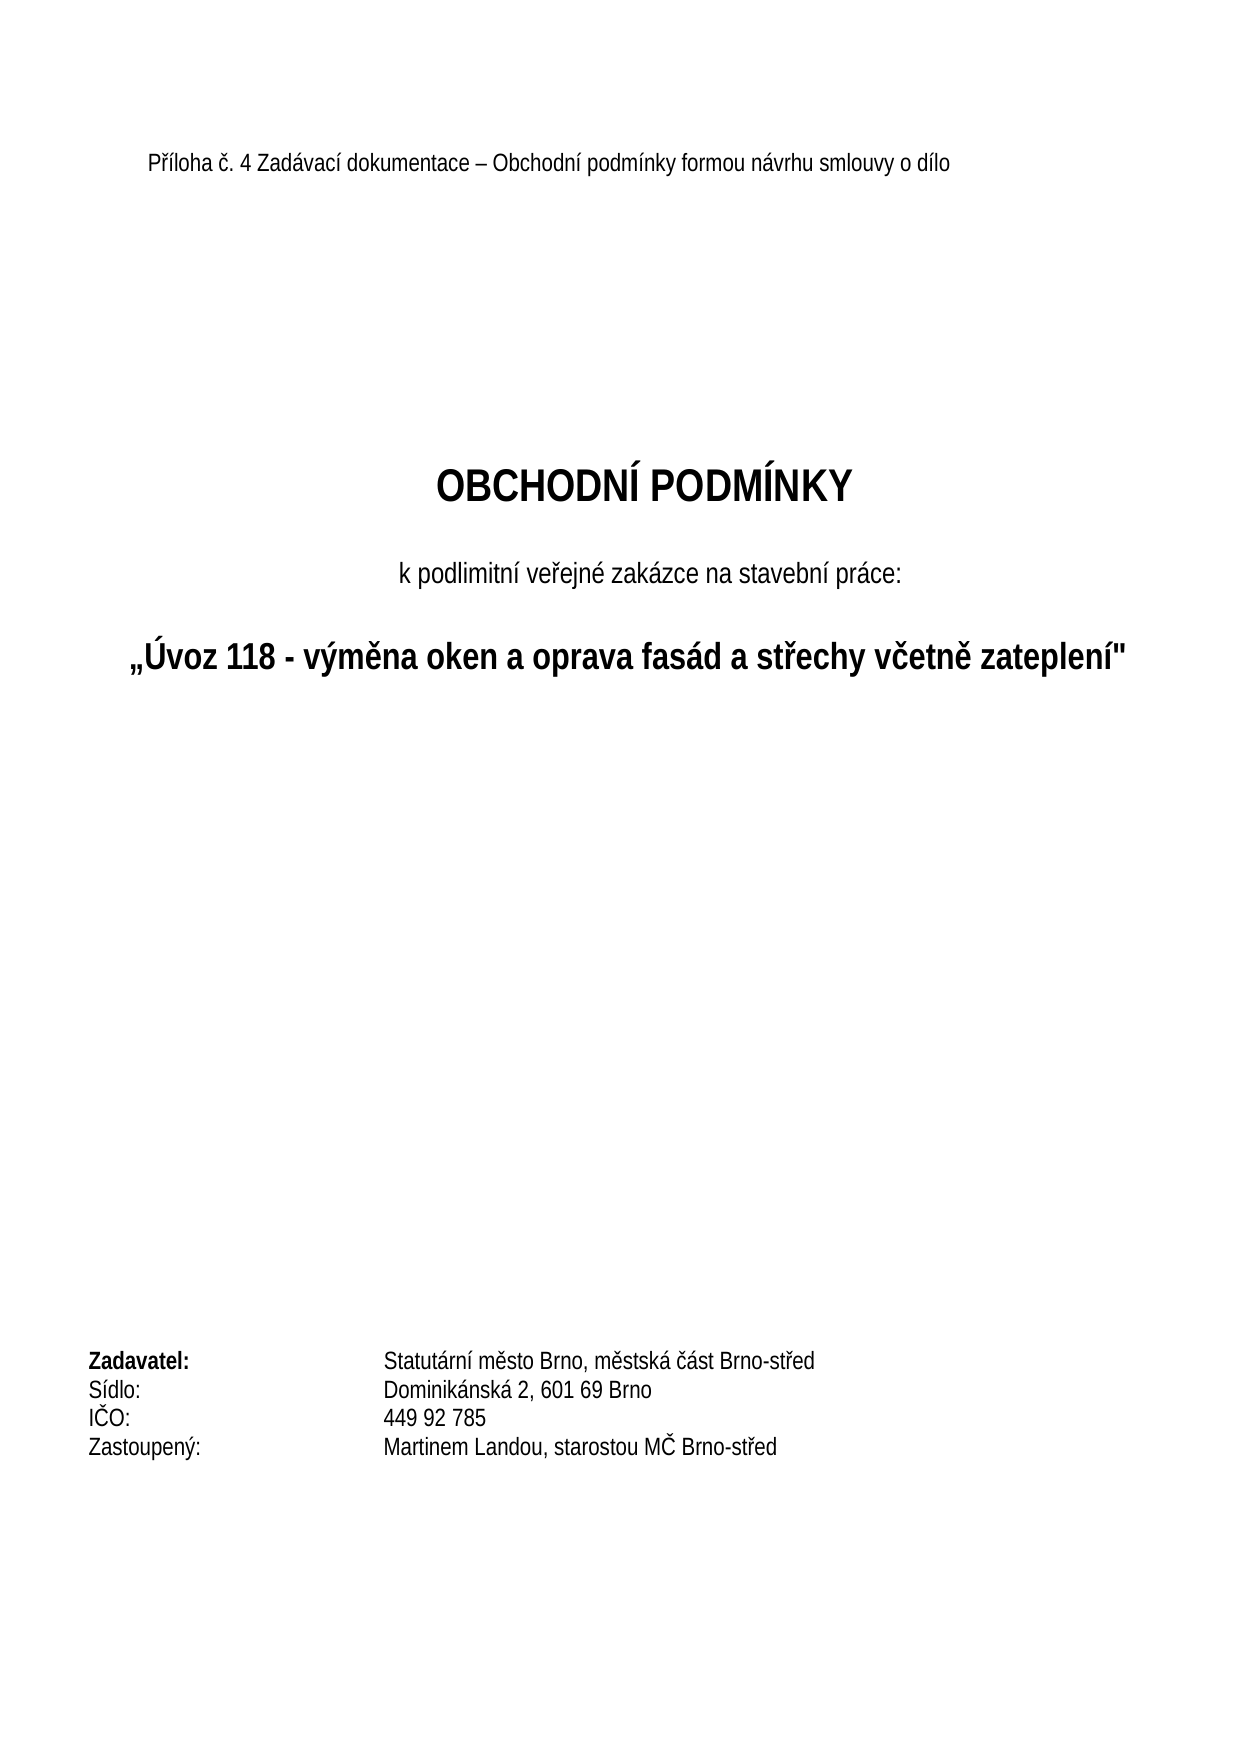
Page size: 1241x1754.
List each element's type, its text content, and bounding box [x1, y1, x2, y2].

table_header OBCHODNÍ PODMÍNKY k podlimitní veřejné zakázce na stavební práce: „Úvoz 118 - výměna oken a oprava fasád a střechy včetně zateplení" [81, 234, 1174, 716]
table_cell Zadavatel: Statutární město Brno, městská část Brno-střed Sídlo: Dominikánská 2, 601 69 Brno IČO: 449 92 785 Zastoupený: Martinem Landou, starostou MČ Brno-střed [81, 716, 1174, 1523]
text Příloha č. 4 Zadávací dokumentace – Obchodní podmínky formou návrhu smlouvy o dílo [148, 148, 1093, 176]
